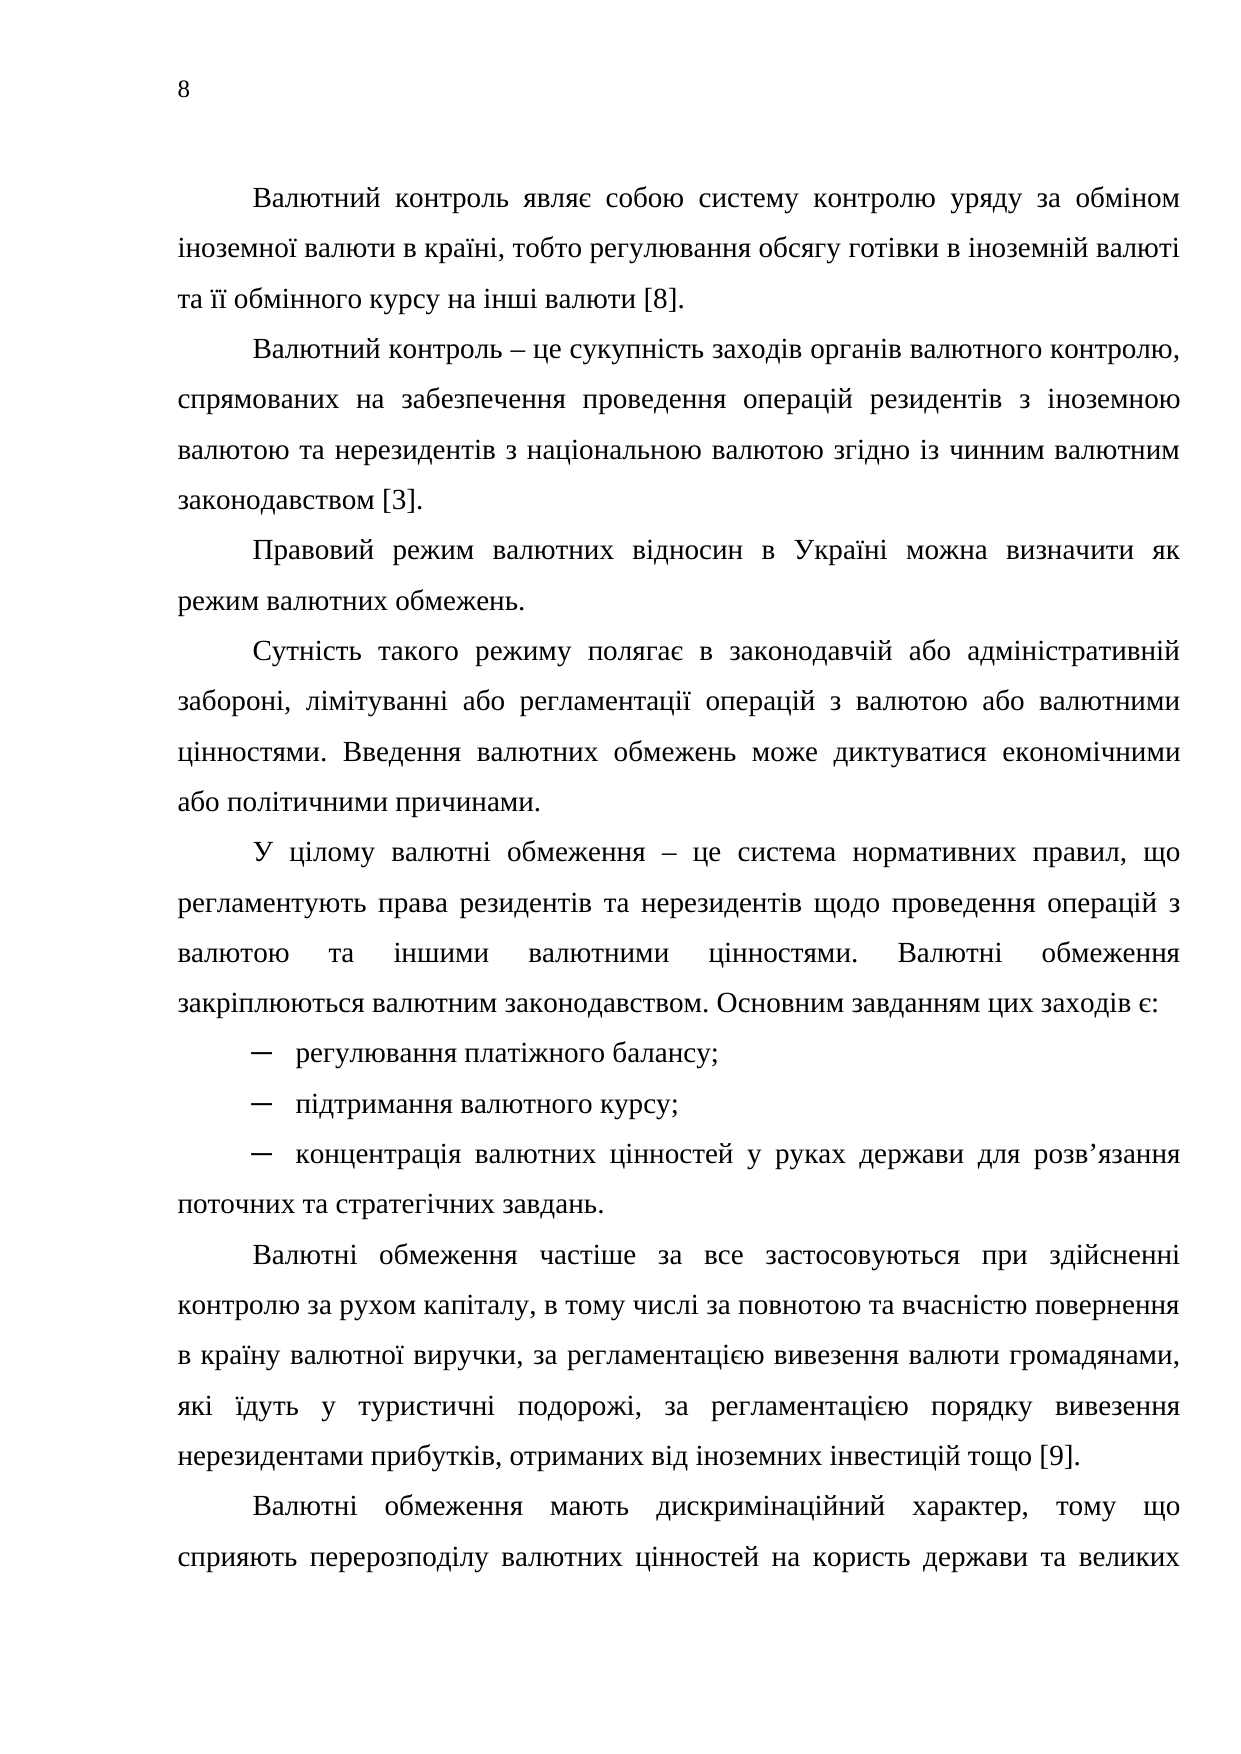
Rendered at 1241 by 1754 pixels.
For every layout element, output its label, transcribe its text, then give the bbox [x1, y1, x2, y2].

text Сутність такого режиму полягає в законодавчій або адміністративній забороні, лімітуванні або регламентації операцій з валютою або валютними цінностями. Введення валютних обмежень може диктуватися економічними або політичними причинами. [177, 633, 1181, 818]
list концентрація валютних цінностей у руках держави для розв’язання поточних та стратегічних завдань. [177, 1136, 1181, 1220]
text Валютний контроль – це сукупність заходів органів валютного контролю, спрямованих на забезпечення проведення операцій резидентів з іноземною валютою та нерезидентів з національною валютою згідно із чинним валютним законодавством [3]. [177, 331, 1181, 516]
text Правовий режим валютних відносин в Україні можна визначити як режим валютних обмежень. [177, 532, 1181, 616]
list регулювання платіжного балансу; [177, 1036, 1181, 1069]
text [177, 1488, 1181, 1572]
list підтримання валютного курсу; [177, 1086, 1181, 1119]
text Валютний контроль являє собою систему контролю уряду за обміном іноземної валюти в країні, тобто регулювання обсягу готівки в іноземній валюті та її обмінного курсу на інші валюти [8]. [177, 180, 1181, 314]
text У цілому валютні обмеження – це система нормативних правил, що регламентують права резидентів та нерезидентів щодо проведення операцій з валютою та іншими валютними цінностями. Валютні обмеження закріплюються валютним законодавством. Основним завданням цих заходів є: [177, 834, 1181, 1019]
text Валютні обмеження частіше за все застосовуються при здійсненні контролю за рухом капіталу, в тому числі за повнотою та вчасністю повернення в країну валютної виручки, за регламентацією вивезення валюти громадянами, які їдуть у туристичні подорожі, за регламентацією порядку вивезення нерезидентами прибутків, отриманих від іноземних інвестицій тощо [9]. [177, 1237, 1181, 1472]
